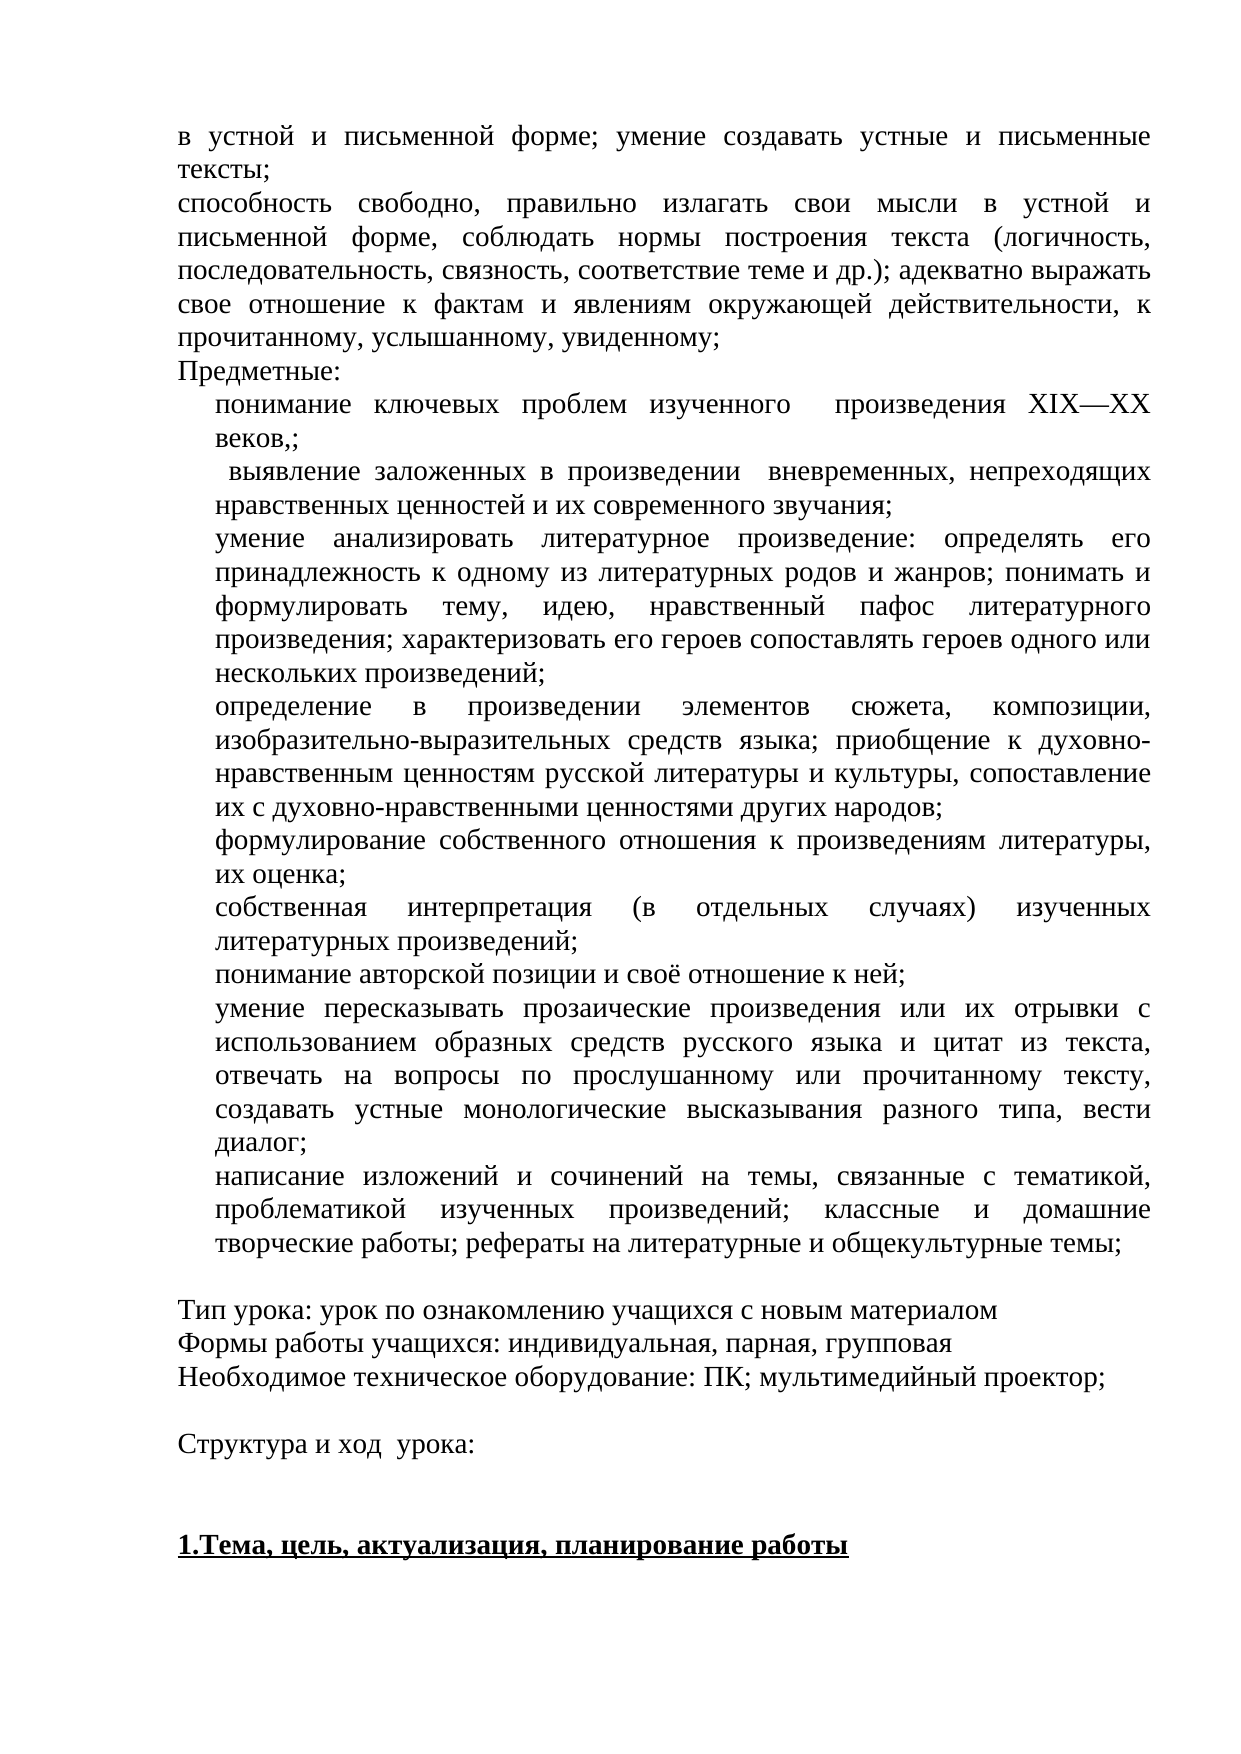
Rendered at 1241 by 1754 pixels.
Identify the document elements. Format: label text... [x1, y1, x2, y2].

text Формы работы учащихся: индивидуальная, парная, групповая [177, 1326, 1152, 1359]
text понимание ключевых проблем изученного произведения XIX—XX веков,; [215, 386, 1152, 453]
text формулирование собственного отношения к произведениям литературы, их оценка; [215, 822, 1152, 889]
text написание изложений и сочинений на темы, связанные с тематикой, проблематикой изученных произведений; классные и домашние творческие работы; рефераты на литературные и общекультурные темы; [215, 1158, 1152, 1258]
text определение в произведении элементов сюжета, композиции, изобразительно-выразительных средств языка; приобщение к духовно-нравственным ценностям русской литературы и культуры, сопоставление их с духовно-нравственными ценностями других народов; [215, 688, 1152, 822]
text понимание авторской позиции и своё отношение к ней; [215, 957, 1152, 990]
text Структура и ход урока: [177, 1426, 1152, 1460]
text Предметные: [177, 353, 1152, 386]
text 1.Тема, цель, актуализация, планирование работы [177, 1527, 1152, 1560]
text Тип урока: урок по ознакомлению учащихся с новым материалом [177, 1292, 1152, 1326]
text способность свободно, правильно излагать свои мысли в устной и письменной форме, соблюдать нормы построения текста (логичность, последовательность, связность, соответствие теме и др.); адекватно выражать свое отношение к фактам и явлениям окружающей действительности, к прочитанному, услышанному, увиденному; [177, 185, 1152, 353]
text умение анализировать литературное произведение: определять его принадлежность к одному из литературных родов и жанров; понимать и формулировать тему, идею, нравственный пафос литературного произведения; характеризовать его героев сопоставлять героев одного или нескольких произведений; [215, 521, 1152, 688]
text Необходимое техническое оборудование: ПК; мультимедийный проектор; [177, 1359, 1152, 1393]
text умение пересказывать прозаические произведения или их отрывки с использованием образных средств русского языка и цитат из текста, отвечать на вопросы по прослушанному или прочитанному тексту, создавать устные монологические высказывания разного типа, вести диалог; [215, 990, 1152, 1158]
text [177, 118, 1152, 185]
text собственная интерпретация (в отдельных случаях) изученных литературных произведений; [215, 889, 1152, 957]
text выявление заложенных в произведении вневременных, непреходящих нравственных ценностей и их современного звучания; [215, 453, 1152, 521]
